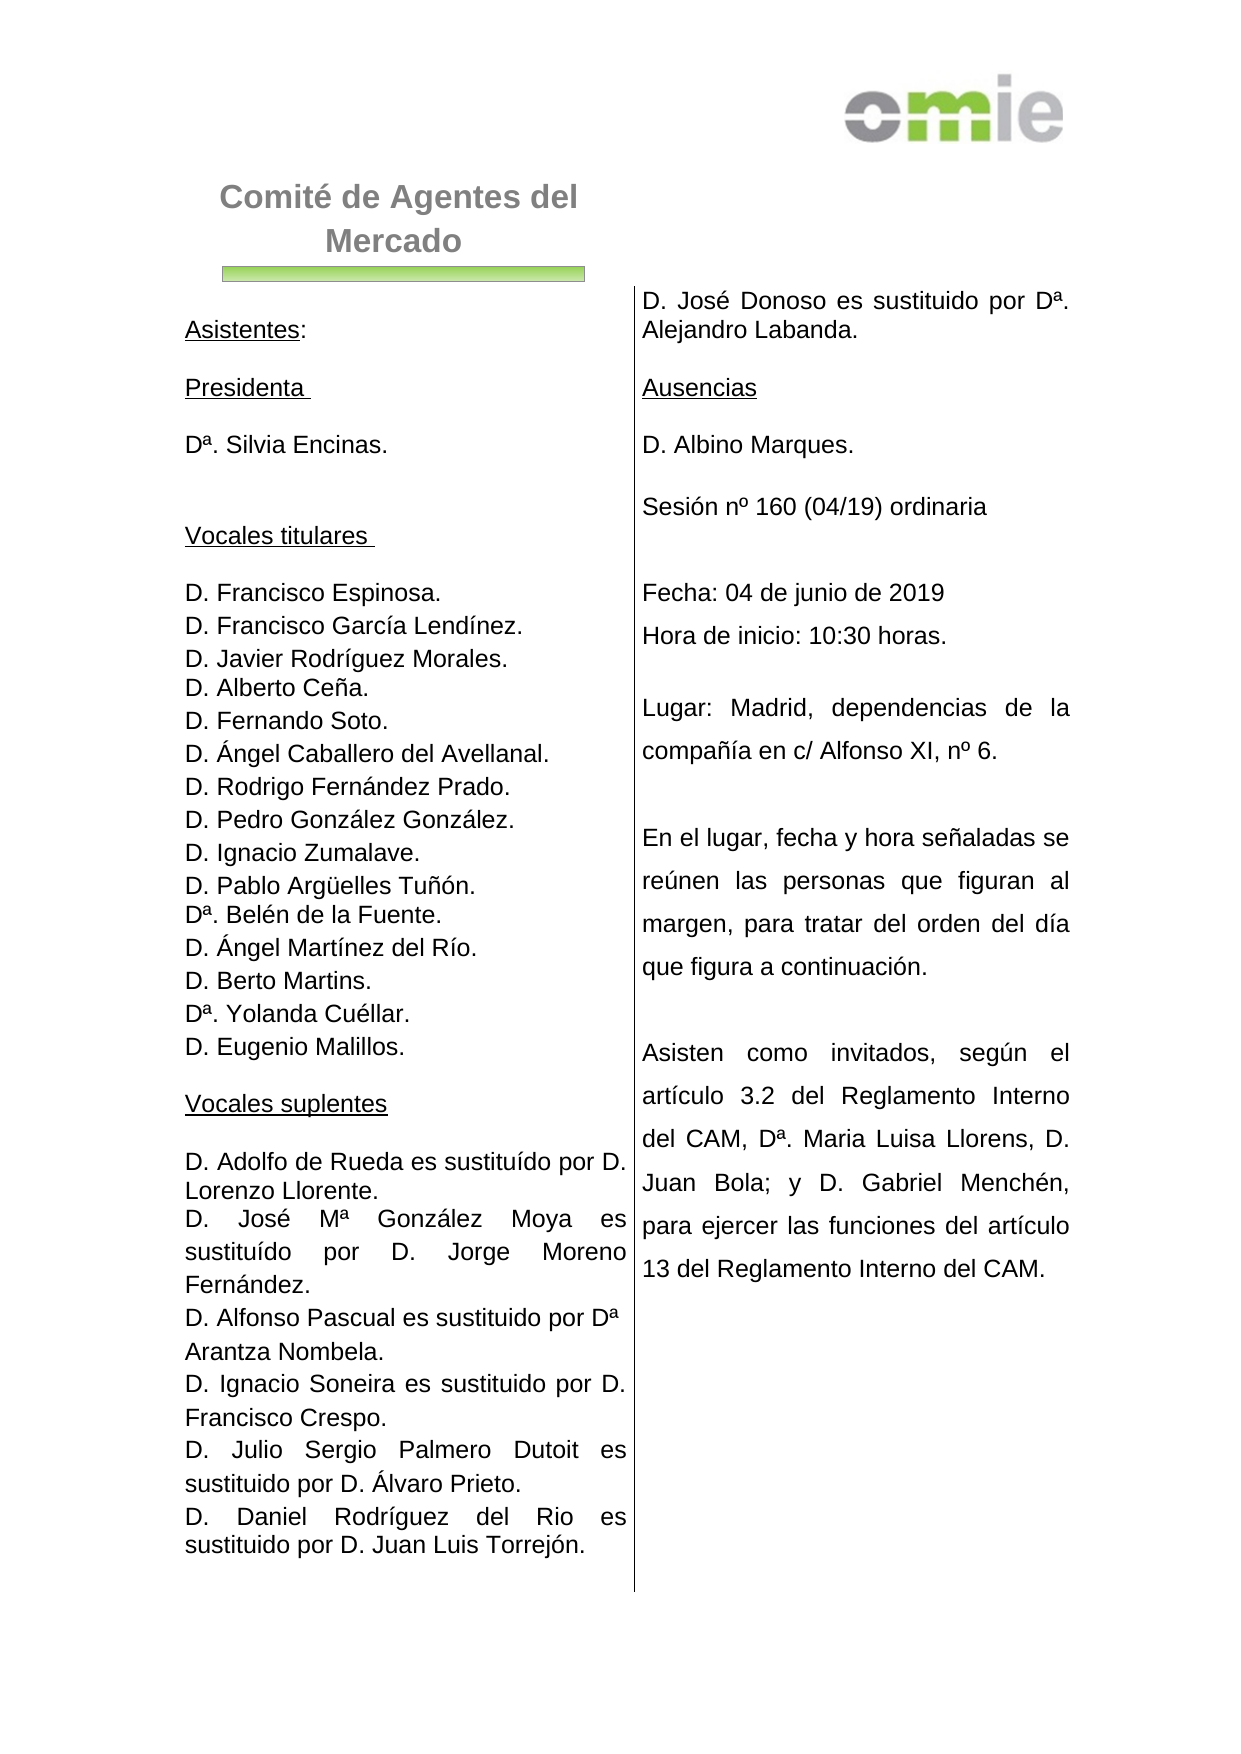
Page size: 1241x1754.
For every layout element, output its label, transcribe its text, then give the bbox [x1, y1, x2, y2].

text Comité de Agentes del Mercado [177, 177, 620, 260]
picture [843, 70, 1063, 144]
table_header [635, 286, 1078, 1592]
